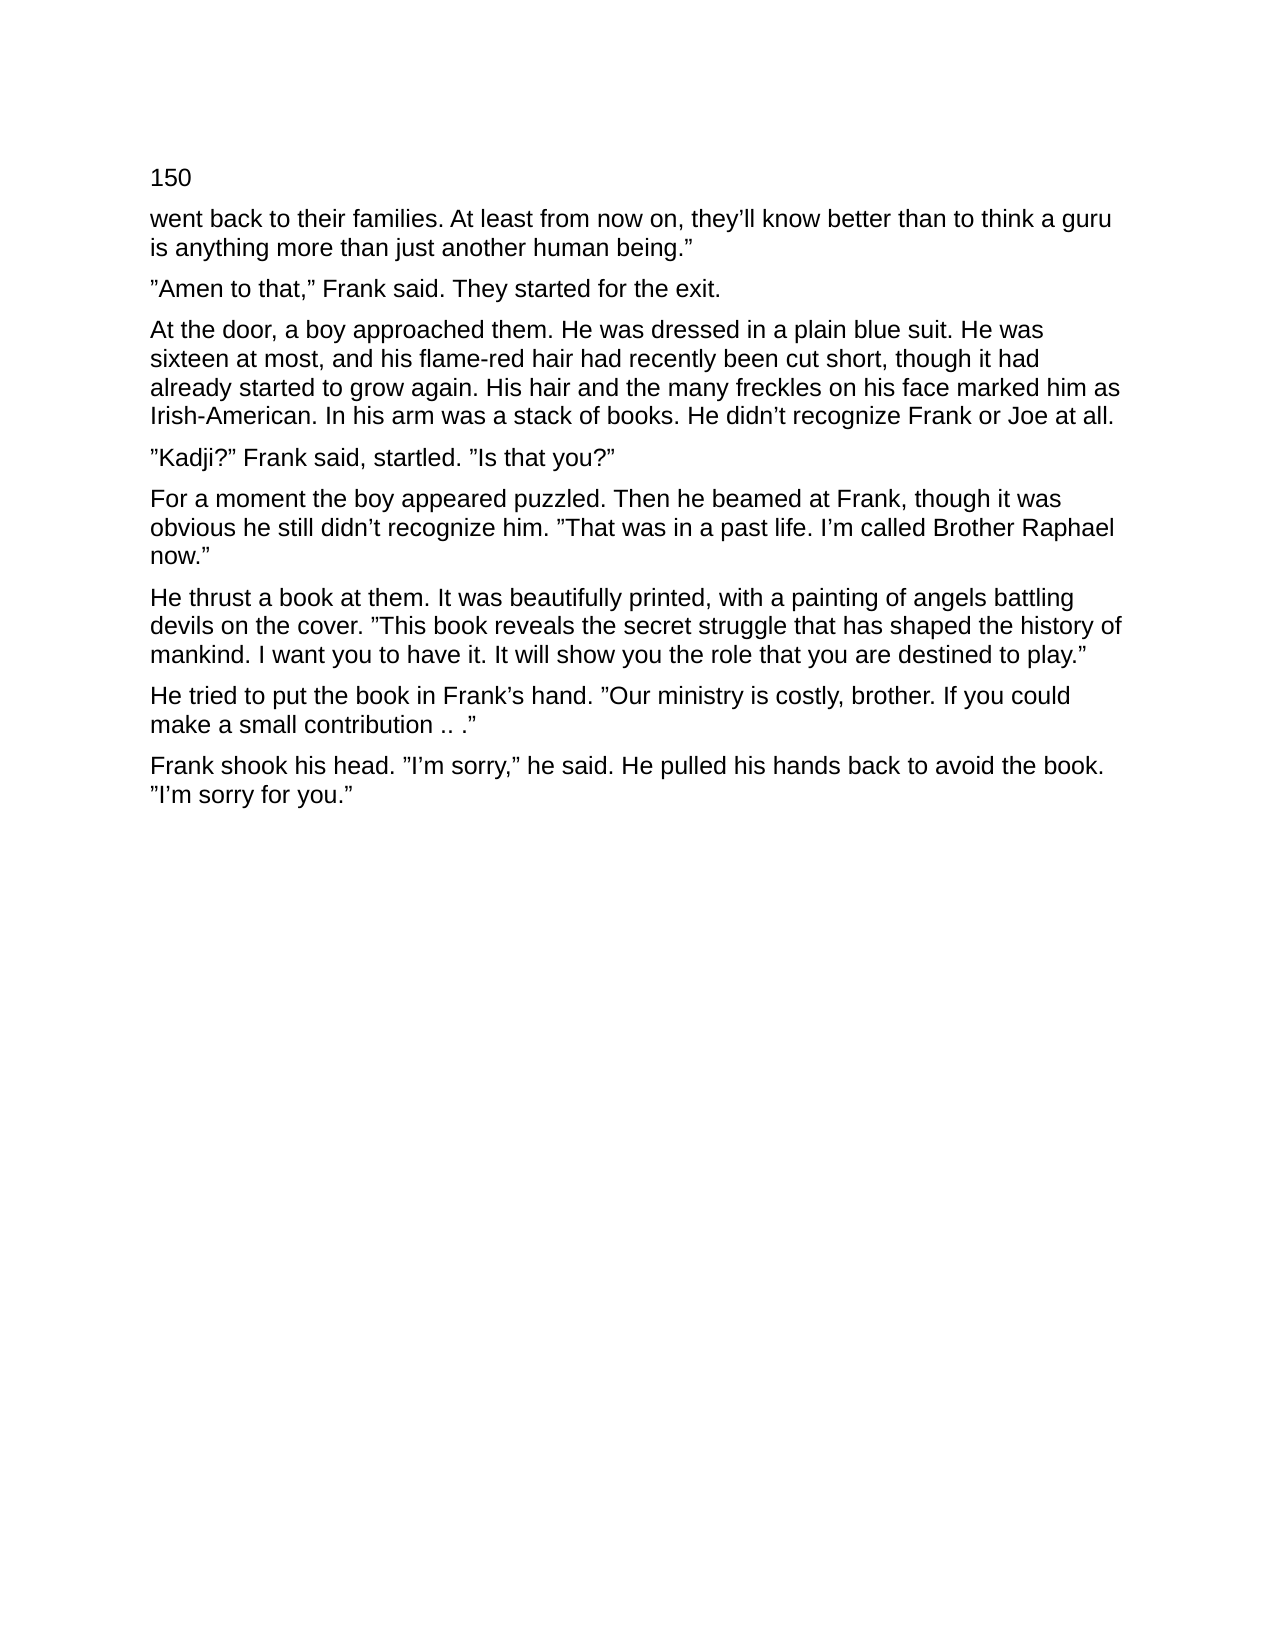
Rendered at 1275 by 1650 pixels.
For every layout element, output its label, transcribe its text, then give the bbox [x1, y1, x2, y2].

text He tried to put the book in Frank’s hand. ”Our ministry is costly, brother. If you could make a small contribution .. .” [150, 681, 1125, 739]
text Frank shook his head. ”I’m sorry,” he said. He pulled his hands back to avoid the book. ”I’m sorry for you.” [150, 751, 1125, 809]
text went back to their families. At least from now on, they’ll know better than to think a guru is anything more than just another human being.” [150, 204, 1125, 261]
text ”Amen to that,” Frank said. They started for the exit. [150, 274, 1125, 302]
text He thrust a book at them. It was beautifully printed, with a painting of angels battling devils on the cover. ”This book reveals the secret struggle that has shaped the history of mankind. I want you to have it. It will show you the role that you are destined to play.” [150, 582, 1125, 669]
text For a moment the boy appeared puzzled. Then he beamed at Frank, though it was obvious he still didn’t recognize him. ”That was in a past life. I’m called Brother Raphael now.” [150, 484, 1125, 570]
text At the door, a boy approached them. He was dressed in a plain blue suit. He was sixteen at most, and his flame-red hair had recently been cut short, though it had already started to grow again. His hair and the many freckles on his face marked him as Irish-American. In his arm was a stack of books. He didn’t recognize Frank or Joe at all. [150, 315, 1125, 430]
text 150 [150, 162, 1125, 191]
text ”Kadji?” Frank said, startled. ”Is that you?” [150, 442, 1125, 471]
